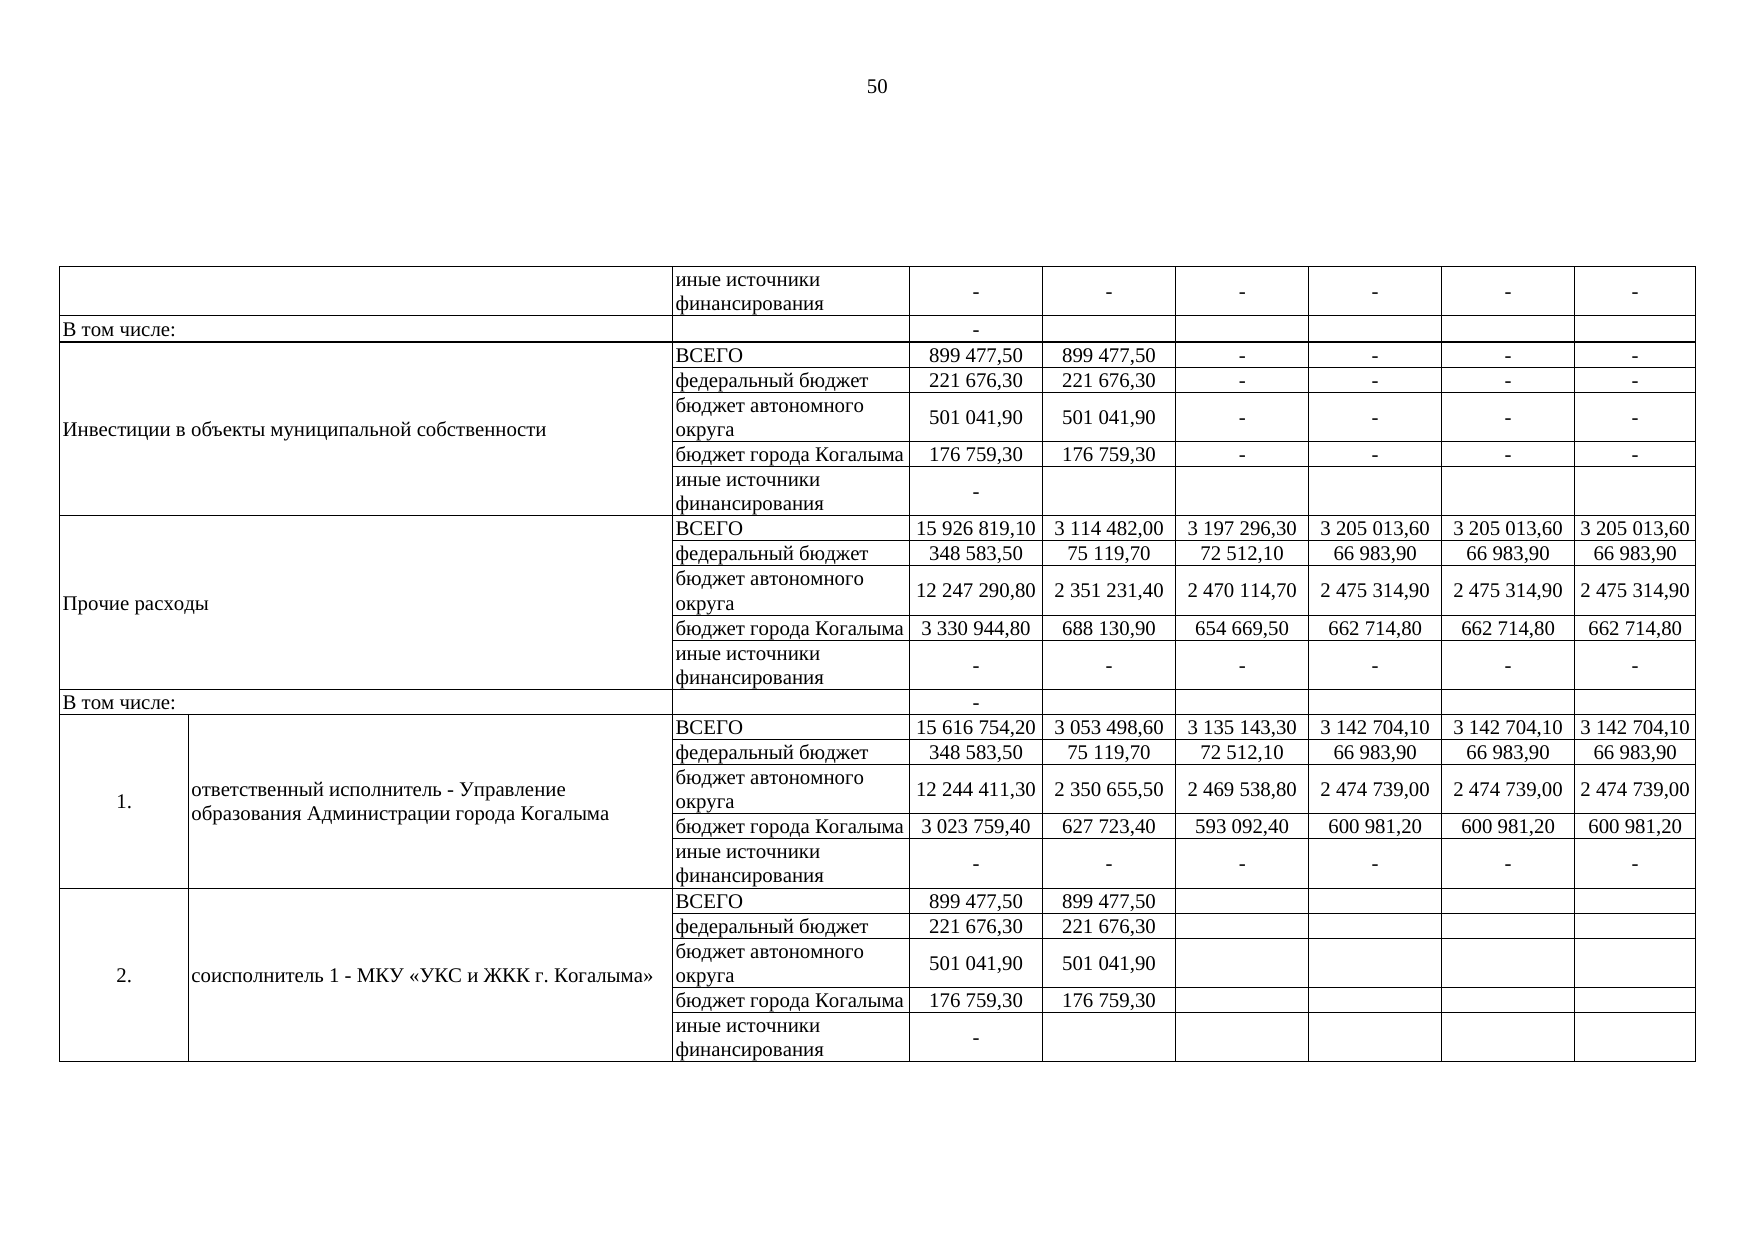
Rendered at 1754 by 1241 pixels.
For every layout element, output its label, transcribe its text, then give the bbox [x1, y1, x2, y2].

table_cell - [1309, 393, 1441, 441]
table_cell - [910, 316, 1042, 341]
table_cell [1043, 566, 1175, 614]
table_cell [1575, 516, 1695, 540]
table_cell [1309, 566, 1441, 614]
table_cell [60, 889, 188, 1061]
table_cell иные источники финансирования [673, 467, 909, 515]
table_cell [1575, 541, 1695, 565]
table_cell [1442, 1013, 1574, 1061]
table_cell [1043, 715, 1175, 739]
table_header - [1442, 267, 1574, 315]
table_cell [1575, 316, 1695, 341]
table_cell бюджет автономного округа [673, 393, 909, 441]
table_cell федеральный бюджет [673, 368, 909, 392]
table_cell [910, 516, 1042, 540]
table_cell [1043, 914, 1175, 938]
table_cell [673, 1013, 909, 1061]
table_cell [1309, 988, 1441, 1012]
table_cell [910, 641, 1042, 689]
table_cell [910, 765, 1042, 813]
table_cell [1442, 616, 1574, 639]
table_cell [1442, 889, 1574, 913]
table_cell Инвестиции в объекты муниципальной собственности [60, 343, 672, 515]
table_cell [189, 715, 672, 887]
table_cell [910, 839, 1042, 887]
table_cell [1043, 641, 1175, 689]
table_cell - [1442, 368, 1574, 392]
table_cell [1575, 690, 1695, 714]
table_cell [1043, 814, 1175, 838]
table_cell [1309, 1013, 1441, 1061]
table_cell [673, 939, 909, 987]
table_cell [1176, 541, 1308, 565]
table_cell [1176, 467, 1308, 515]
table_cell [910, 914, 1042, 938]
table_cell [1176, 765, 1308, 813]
table_cell [1043, 316, 1175, 341]
table_cell 176 759,30 [910, 442, 1042, 466]
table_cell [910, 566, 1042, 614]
table_cell [1043, 467, 1175, 515]
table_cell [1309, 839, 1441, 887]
table_cell [1309, 316, 1441, 341]
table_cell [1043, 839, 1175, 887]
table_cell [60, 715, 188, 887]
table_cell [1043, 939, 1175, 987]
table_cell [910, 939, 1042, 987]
table_cell - [1176, 368, 1308, 392]
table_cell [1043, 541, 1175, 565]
table_cell 501 041,90 [910, 393, 1042, 441]
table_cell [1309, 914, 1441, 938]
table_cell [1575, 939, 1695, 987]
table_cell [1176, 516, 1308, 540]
table_cell - [1176, 393, 1308, 441]
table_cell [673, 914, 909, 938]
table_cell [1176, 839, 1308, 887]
table_cell бюджет города Когалыма [673, 442, 909, 466]
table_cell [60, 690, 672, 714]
table_header - [1309, 267, 1441, 315]
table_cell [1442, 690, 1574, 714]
table_cell - [1442, 442, 1574, 466]
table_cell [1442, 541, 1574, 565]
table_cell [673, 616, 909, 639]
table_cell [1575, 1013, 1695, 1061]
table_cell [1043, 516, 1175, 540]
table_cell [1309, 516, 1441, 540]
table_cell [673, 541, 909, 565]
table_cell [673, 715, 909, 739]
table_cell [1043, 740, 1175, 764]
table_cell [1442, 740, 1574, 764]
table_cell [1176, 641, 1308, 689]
table_cell [1176, 316, 1308, 341]
table_header - [1176, 267, 1308, 315]
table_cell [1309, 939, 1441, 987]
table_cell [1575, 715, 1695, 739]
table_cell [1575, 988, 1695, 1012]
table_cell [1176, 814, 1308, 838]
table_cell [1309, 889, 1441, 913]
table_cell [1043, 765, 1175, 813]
table_header иные источники финансирования [673, 267, 909, 315]
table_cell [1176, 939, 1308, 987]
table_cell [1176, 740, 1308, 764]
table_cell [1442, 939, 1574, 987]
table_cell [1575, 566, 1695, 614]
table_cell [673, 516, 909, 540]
table_cell [673, 316, 909, 341]
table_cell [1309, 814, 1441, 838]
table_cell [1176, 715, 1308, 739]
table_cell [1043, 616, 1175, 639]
table_cell - [1442, 343, 1574, 367]
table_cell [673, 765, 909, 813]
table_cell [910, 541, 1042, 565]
table_cell - [910, 467, 1042, 515]
table_cell - [1176, 442, 1308, 466]
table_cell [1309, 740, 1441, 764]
table_cell - [1575, 393, 1695, 441]
table_cell - [1176, 343, 1308, 367]
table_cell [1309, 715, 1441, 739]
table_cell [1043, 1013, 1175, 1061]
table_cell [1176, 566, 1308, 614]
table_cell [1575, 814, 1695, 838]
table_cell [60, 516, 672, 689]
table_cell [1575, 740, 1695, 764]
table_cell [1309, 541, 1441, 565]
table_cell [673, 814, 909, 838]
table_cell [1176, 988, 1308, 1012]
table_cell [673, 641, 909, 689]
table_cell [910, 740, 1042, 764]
table_header [60, 267, 672, 315]
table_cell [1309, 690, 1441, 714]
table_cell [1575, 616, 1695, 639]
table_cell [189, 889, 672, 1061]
table_cell 899 477,50 [1043, 343, 1175, 367]
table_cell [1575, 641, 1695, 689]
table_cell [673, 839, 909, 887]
table_cell - [1309, 343, 1441, 367]
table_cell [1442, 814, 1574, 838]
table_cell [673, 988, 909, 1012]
table_cell - [1575, 343, 1695, 367]
table_cell - [1309, 368, 1441, 392]
table_cell ВСЕГО [673, 343, 909, 367]
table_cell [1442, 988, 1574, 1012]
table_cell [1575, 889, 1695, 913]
table_cell - [1442, 393, 1574, 441]
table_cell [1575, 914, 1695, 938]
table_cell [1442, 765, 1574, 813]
table_header - [1575, 267, 1695, 315]
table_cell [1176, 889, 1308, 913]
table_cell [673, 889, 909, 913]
table_cell 501 041,90 [1043, 393, 1175, 441]
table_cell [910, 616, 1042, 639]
table_cell 221 676,30 [910, 368, 1042, 392]
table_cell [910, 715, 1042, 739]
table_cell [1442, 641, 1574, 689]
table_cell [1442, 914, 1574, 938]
table_cell 221 676,30 [1043, 368, 1175, 392]
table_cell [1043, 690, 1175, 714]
table_cell - [1575, 368, 1695, 392]
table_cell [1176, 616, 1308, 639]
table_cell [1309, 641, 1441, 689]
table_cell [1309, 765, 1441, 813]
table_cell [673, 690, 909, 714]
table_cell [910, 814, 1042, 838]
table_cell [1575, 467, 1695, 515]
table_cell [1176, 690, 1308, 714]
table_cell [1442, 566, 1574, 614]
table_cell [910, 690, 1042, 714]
table_header - [1043, 267, 1175, 315]
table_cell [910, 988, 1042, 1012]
table_cell [1442, 316, 1574, 341]
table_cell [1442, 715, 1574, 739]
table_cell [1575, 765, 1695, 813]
table_cell 176 759,30 [1043, 442, 1175, 466]
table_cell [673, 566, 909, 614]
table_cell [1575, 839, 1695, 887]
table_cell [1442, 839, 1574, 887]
table_cell 899 477,50 [910, 343, 1042, 367]
table_cell - [1309, 442, 1441, 466]
table_cell - [1575, 442, 1695, 466]
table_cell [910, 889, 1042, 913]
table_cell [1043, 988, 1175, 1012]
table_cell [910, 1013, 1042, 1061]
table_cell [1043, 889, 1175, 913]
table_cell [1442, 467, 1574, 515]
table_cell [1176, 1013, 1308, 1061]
table_cell В том числе: [60, 316, 672, 341]
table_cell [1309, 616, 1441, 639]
table_header - [910, 267, 1042, 315]
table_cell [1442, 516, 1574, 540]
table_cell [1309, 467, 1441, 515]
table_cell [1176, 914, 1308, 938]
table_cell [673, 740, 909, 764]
